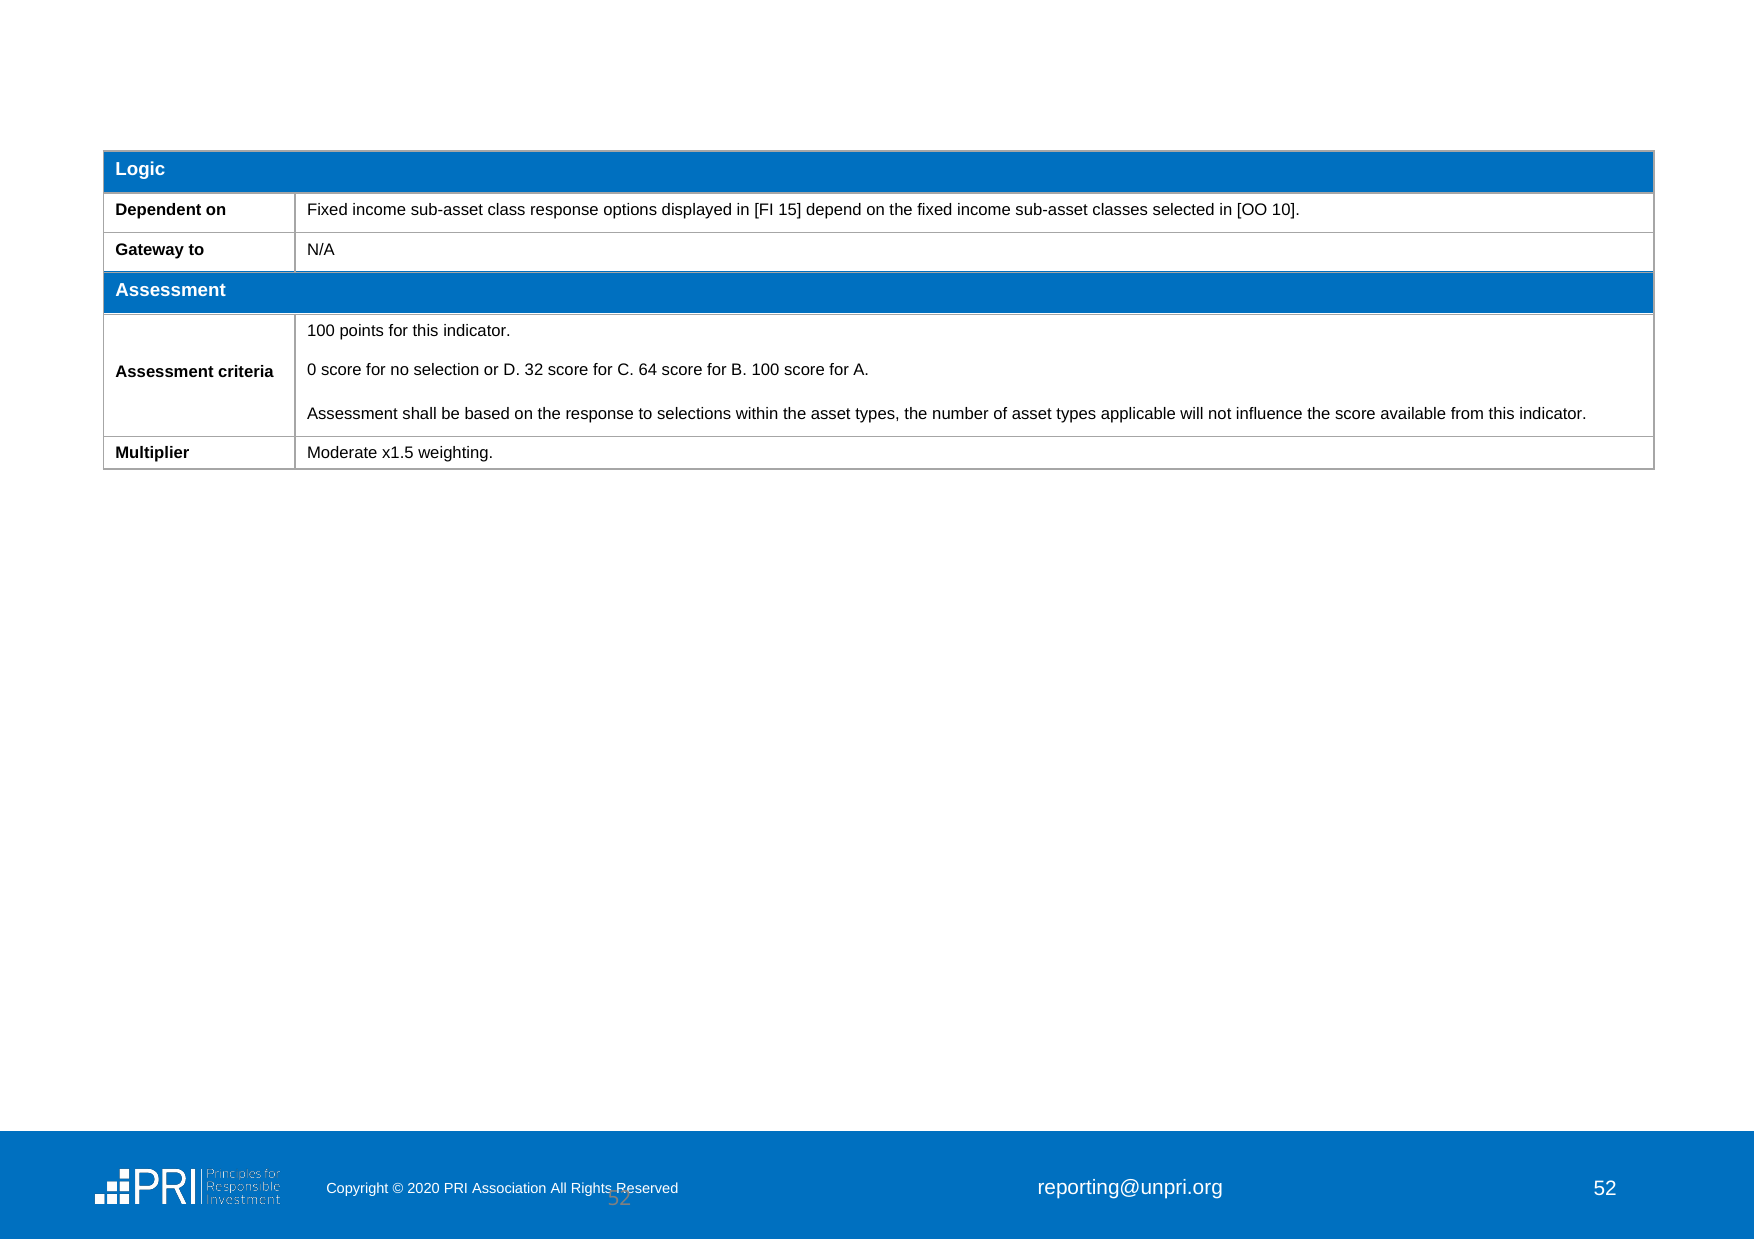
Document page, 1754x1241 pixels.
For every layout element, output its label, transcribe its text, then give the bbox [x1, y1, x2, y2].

table_cell Gateway to [104, 233, 294, 271]
table_cell Assessment criteria [104, 315, 294, 436]
table_cell Multiplier [104, 437, 294, 468]
table_cell Dependent on [104, 194, 294, 232]
table_cell Assessment [104, 273, 1653, 313]
table_cell Moderate x1.5 weighting. [296, 437, 1653, 468]
table_cell N/A [296, 233, 1653, 271]
table_cell 100 points for this indicator. 0 score for no selection or D. 32 score for C. 64 score for B. 100 score for A. Assessment shall be based on the response to selections within the asset types, the number of asset types applicable will not influence the score available from this indicator. [296, 315, 1653, 436]
picture [92, 1166, 282, 1207]
table_cell Logic [104, 152, 1653, 192]
table_cell Fixed income sub-asset class response options displayed in [FI 15] depend on the fixed income sub-asset classes selected in [OO 10]. [296, 194, 1653, 232]
